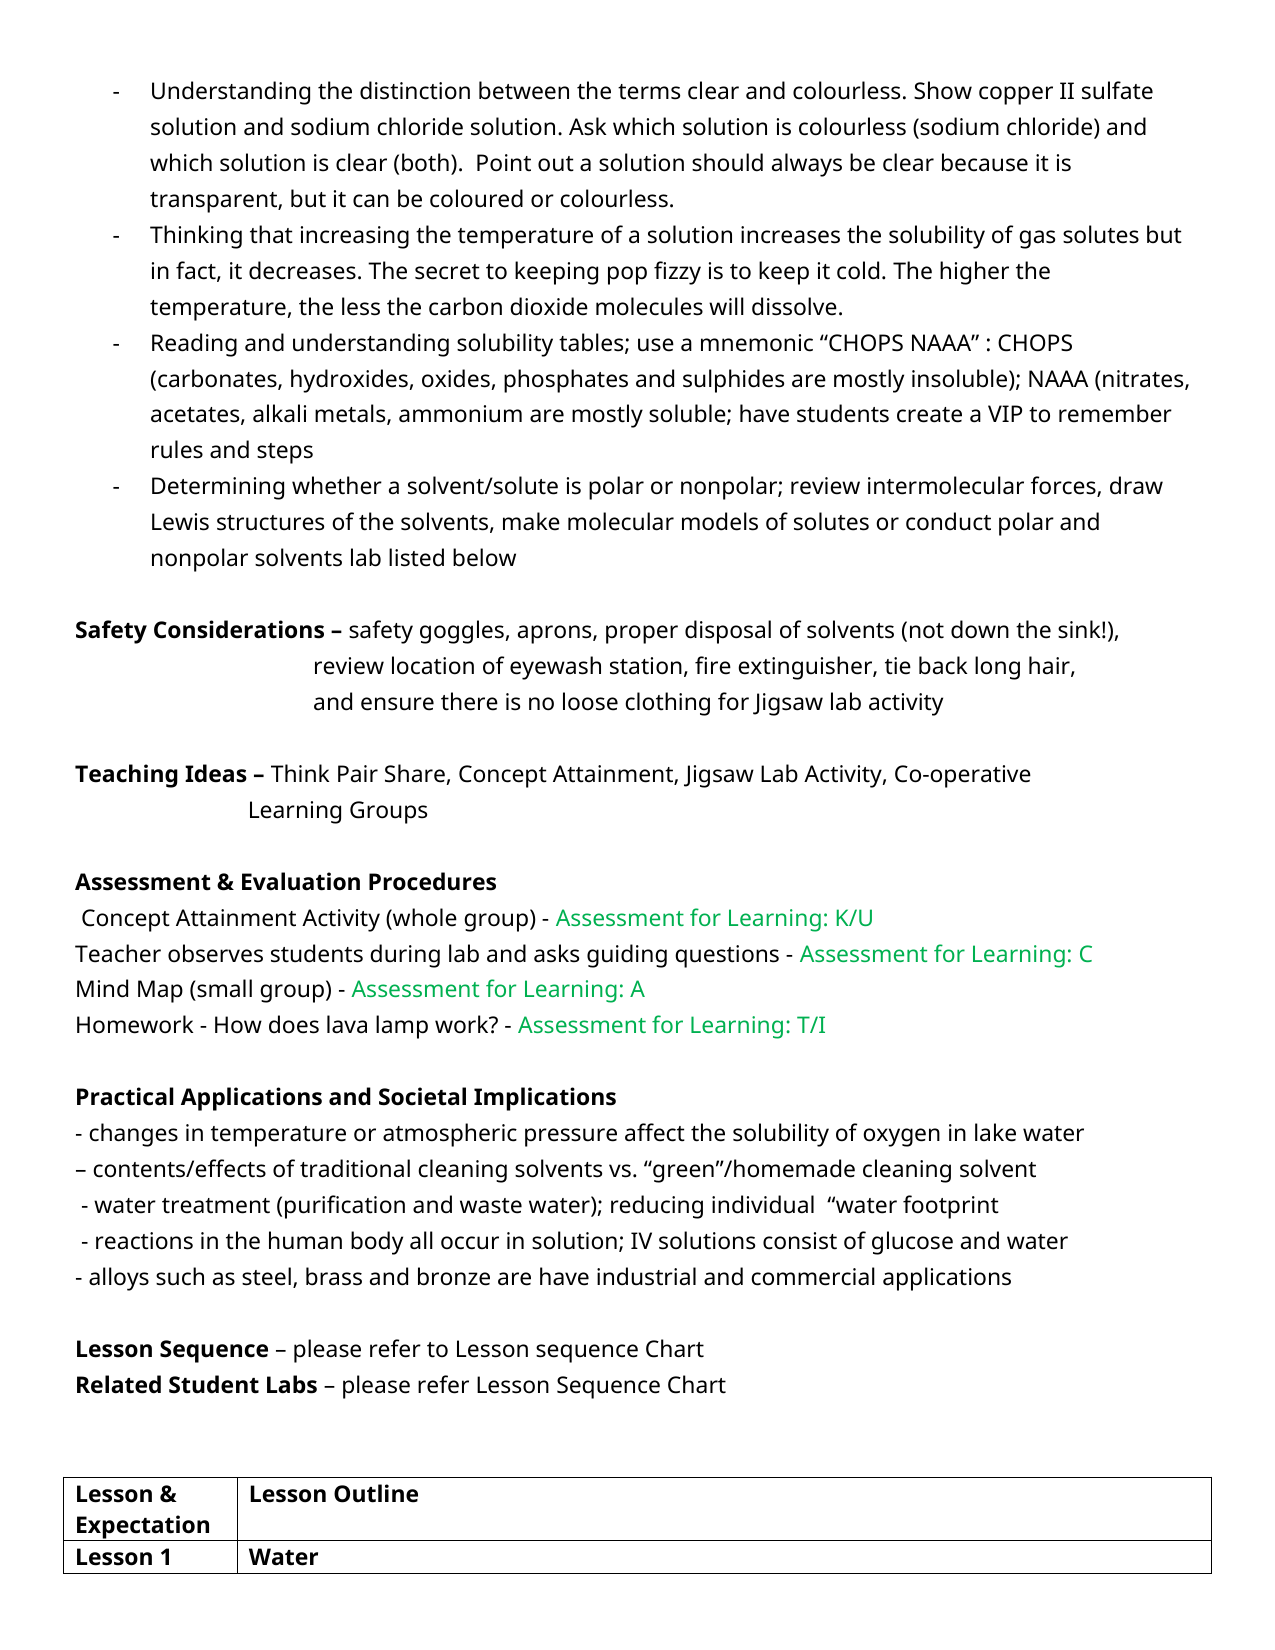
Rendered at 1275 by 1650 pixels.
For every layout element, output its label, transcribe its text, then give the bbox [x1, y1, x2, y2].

text Safety Considerations – safety goggles, aprons, proper disposal of solvents (not down the sink!), [75, 614, 1200, 645]
text Mind Map (small group) - Assessment for Learning: A [75, 973, 1200, 1005]
text Practical Applications and Societal Implications [75, 1081, 1200, 1112]
table_cell Lesson 1 E1 E1.1 [64, 1541, 237, 1572]
text - reactions in the human body all occur in solution; IV solutions consist of glucose and water [75, 1225, 1200, 1256]
table_header Lesson & Expectation [64, 1478, 237, 1540]
text Concept Attainment Activity (whole group) - Assessment for Learning: K/U [75, 902, 1200, 933]
text - water treatment (purification and waste water); reducing individual “water footprint [75, 1189, 1200, 1220]
text Learning Groups [75, 794, 1200, 825]
list Understanding the distinction between the terms clear and colourless. Show copper II sulfate solution and sodium chloride solution. Ask which solution is colourless (sodium chloride) and which solution is clear (both). Point out a solution should always be clear because it is transparent, but it can be coloured or colourless. [112, 75, 1200, 214]
list Reading and understanding solubility tables; use a mnemonic “CHOPS NAAA” : CHOPS [112, 327, 1200, 358]
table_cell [238, 1541, 1211, 1572]
text - changes in temperature or atmospheric pressure affect the solubility of oxygen in lake water [75, 1117, 1200, 1148]
text Teacher observes students during lab and asks guiding questions - Assessment for Learning: C [75, 937, 1200, 969]
list (carbonates, hydroxides, oxides, phosphates and sulphides are mostly insoluble); NAAA (nitrates, acetates, alkali metals, ammonium are mostly soluble; have students create a VIP to remember rules and steps [150, 362, 1200, 466]
text Lesson Sequence – please refer to Lesson sequence Chart [75, 1333, 1200, 1364]
text and ensure there is no loose clothing for Jigsaw lab activity [75, 686, 1200, 717]
text Assessment & Evaluation Procedures [75, 866, 1200, 897]
text review location of eyewash station, fire extinguisher, tie back long hair, [75, 650, 1200, 681]
text Teaching Ideas – Think Pair Share, Concept Attainment, Jigsaw Lab Activity, Co-operative [75, 758, 1200, 789]
list Thinking that increasing the temperature of a solution increases the solubility of gas solutes but in fact, it decreases. The secret to keeping pop fizzy is to keep it cold. The higher the temperature, the less the carbon dioxide molecules will dissolve. [112, 219, 1200, 322]
list Determining whether a solvent/solute is polar or nonpolar; review intermolecular forces, draw Lewis structures of the solvents, make molecular models of solutes or conduct polar and nonpolar solvents lab listed below [112, 470, 1200, 573]
text - alloys such as steel, brass and bronze are have industrial and commercial applications [75, 1261, 1200, 1292]
text Homework - How does lava lamp work? - Assessment for Learning: T/I [75, 1009, 1200, 1041]
table_header Lesson Outline [238, 1478, 1211, 1540]
text – contents/effects of traditional cleaning solvents vs. “green”/homemade cleaning solvent [75, 1153, 1200, 1184]
text Related Student Labs – please refer Lesson Sequence Chart [75, 1369, 1200, 1400]
